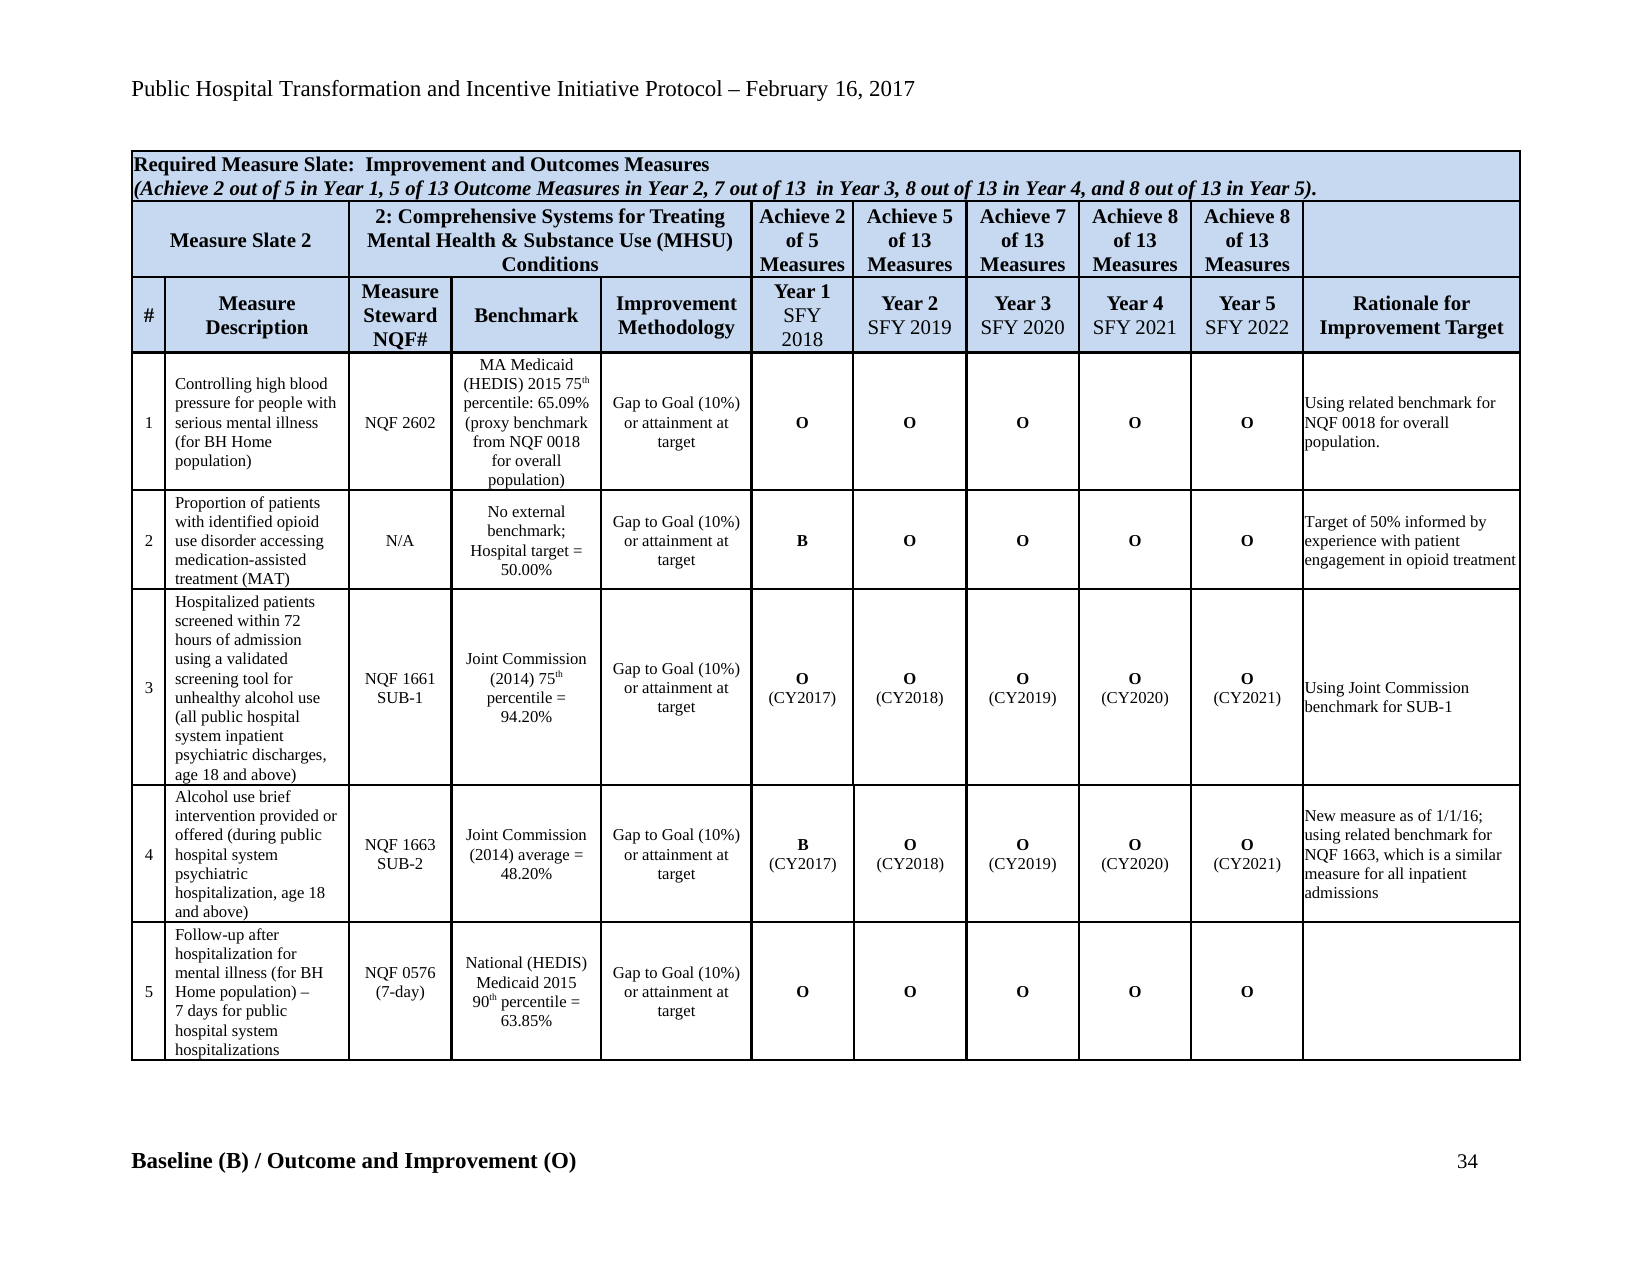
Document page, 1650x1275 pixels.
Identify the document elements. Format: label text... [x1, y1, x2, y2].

table_cell Joint Commission (2014) average = 48.20% [453, 786, 600, 921]
table_cell NQF 2602 [350, 354, 450, 489]
table_cell B (CY2017) [753, 786, 853, 921]
table_cell Achieve 8 of 13 Measures [1192, 202, 1302, 276]
table_cell Year 3 SFY 2020 [968, 278, 1078, 351]
table_cell 4 [133, 786, 164, 921]
table_cell O [854, 491, 965, 588]
table_cell Achieve 7 of 13 Measures [968, 202, 1078, 276]
table_cell O [753, 923, 853, 1059]
table_cell Measure Description [166, 278, 348, 351]
table_cell O [1080, 354, 1190, 489]
table_cell 1 [133, 354, 164, 489]
table_cell Gap to Goal (10%) or attainment at target [602, 590, 750, 783]
table_cell 2 [133, 491, 164, 588]
table_cell O (CY2021) [1192, 786, 1302, 921]
table_cell 3 [133, 590, 164, 783]
table_cell Measure Steward NQF# [350, 278, 450, 351]
table_cell O [1080, 923, 1190, 1059]
table_cell No external benchmark; Hospital target = 50.00% [453, 491, 600, 588]
table_cell O [854, 354, 965, 489]
table_header Required Measure Slate: Improvement and Outcomes Measures (Achieve 2 out of 5 in Year 1, 5 of 13 Outcome Measures in Year 2, 7 out of 13 in Year 3, 8 out of 13 in Year 4, and 8 out of 13 in Year 5). [133, 152, 1519, 200]
table_cell O [1192, 923, 1302, 1059]
table_cell O [753, 354, 852, 489]
table_cell Achieve 2 of 5 Measures [753, 202, 852, 276]
table_cell New measure as of 1/1/16; using related benchmark for NQF 1663, which is a similar measure for all inpatient admissions [1304, 786, 1519, 921]
table_cell O (CY2019) [968, 590, 1078, 783]
table_cell Achieve 5 of 13 Measures [854, 202, 965, 276]
table_cell O (CY2020) [1080, 590, 1190, 783]
table_cell Proportion of patients with identified opioid use disorder accessing medication-assisted treatment (MAT) [166, 491, 348, 588]
table_cell # [133, 278, 164, 351]
table_cell MA Medicaid (HEDIS) 2015 75th percentile: 65.09% (proxy benchmark from NQF 0018 for overall population) [453, 354, 600, 489]
table_cell NQF 1661 SUB-1 [350, 590, 450, 783]
table_cell Using Joint Commission benchmark for SUB-1 [1304, 590, 1519, 783]
table_cell O [1192, 491, 1302, 588]
table_cell Achieve 8 of 13 Measures [1080, 202, 1190, 276]
table_cell NQF 0576 (7-day) [350, 923, 450, 1059]
table_cell Year 1 SFY 2018 [753, 278, 852, 351]
table_cell O (CY2017) [753, 590, 852, 783]
table_cell 2: Comprehensive Systems for Treating Mental Health & Substance Use (MHSU) Conditions [350, 202, 750, 276]
table_cell [1304, 923, 1519, 1059]
table_cell Gap to Goal (10%) or attainment at target [602, 491, 750, 588]
table_cell N/A [350, 491, 450, 588]
table_cell O (CY2018) [854, 590, 965, 783]
table_cell O [968, 354, 1078, 489]
table_cell Rationale for Improvement Target [1304, 278, 1519, 351]
table_cell 5 [133, 923, 164, 1059]
table_cell O (CY2018) [855, 786, 965, 921]
table_cell Measure Slate 2 [133, 202, 348, 276]
table_cell Hospitalized patients screened within 72 hours of admission using a validated screening tool for unhealthy alcohol use (all public hospital system inpatient psychiatric discharges, age 18 and above) [166, 590, 348, 783]
table_cell Follow-up after hospitalization for mental illness (for BH Home population) – 7 days for public hospital system hospitalizations [166, 923, 348, 1059]
table_cell Year 5 SFY 2022 [1192, 278, 1302, 351]
table_cell Joint Commission (2014) 75th percentile = 94.20% [453, 590, 600, 783]
table_cell NQF 1663 SUB-2 [350, 786, 450, 921]
table_cell Using related benchmark for NQF 0018 for overall population. [1304, 354, 1519, 489]
table_cell O [1080, 491, 1190, 588]
table_cell O (CY2021) [1192, 590, 1302, 783]
table_cell O [968, 491, 1078, 588]
table_cell Gap to Goal (10%) or attainment at target [602, 354, 750, 489]
table_cell [1304, 202, 1519, 276]
table_cell Benchmark [453, 278, 600, 351]
table_cell Improvement Methodology [602, 278, 750, 351]
table_cell Gap to Goal (10%) or attainment at target [602, 786, 750, 921]
table_cell Year 2 SFY 2019 [854, 278, 965, 351]
table_cell Controlling high blood pressure for people with serious mental illness (for BH Home population) [166, 354, 348, 489]
table_cell O [855, 923, 965, 1059]
table_cell O (CY2019) [968, 786, 1078, 921]
table_cell Alcohol use brief intervention provided or offered (during public hospital system psychiatric hospitalization, age 18 and above) [166, 786, 348, 921]
table_cell O [968, 923, 1078, 1059]
table_cell Target of 50% informed by experience with patient engagement in opioid treatment [1304, 491, 1519, 588]
table_cell B [753, 491, 852, 588]
table_cell Gap to Goal (10%) or attainment at target [602, 923, 750, 1059]
table_cell Year 4 SFY 2021 [1080, 278, 1190, 351]
table_cell O (CY2020) [1080, 786, 1190, 921]
table_cell O [1192, 354, 1302, 489]
table_cell National (HEDIS) Medicaid 2015 90th percentile = 63.85% [453, 923, 600, 1059]
